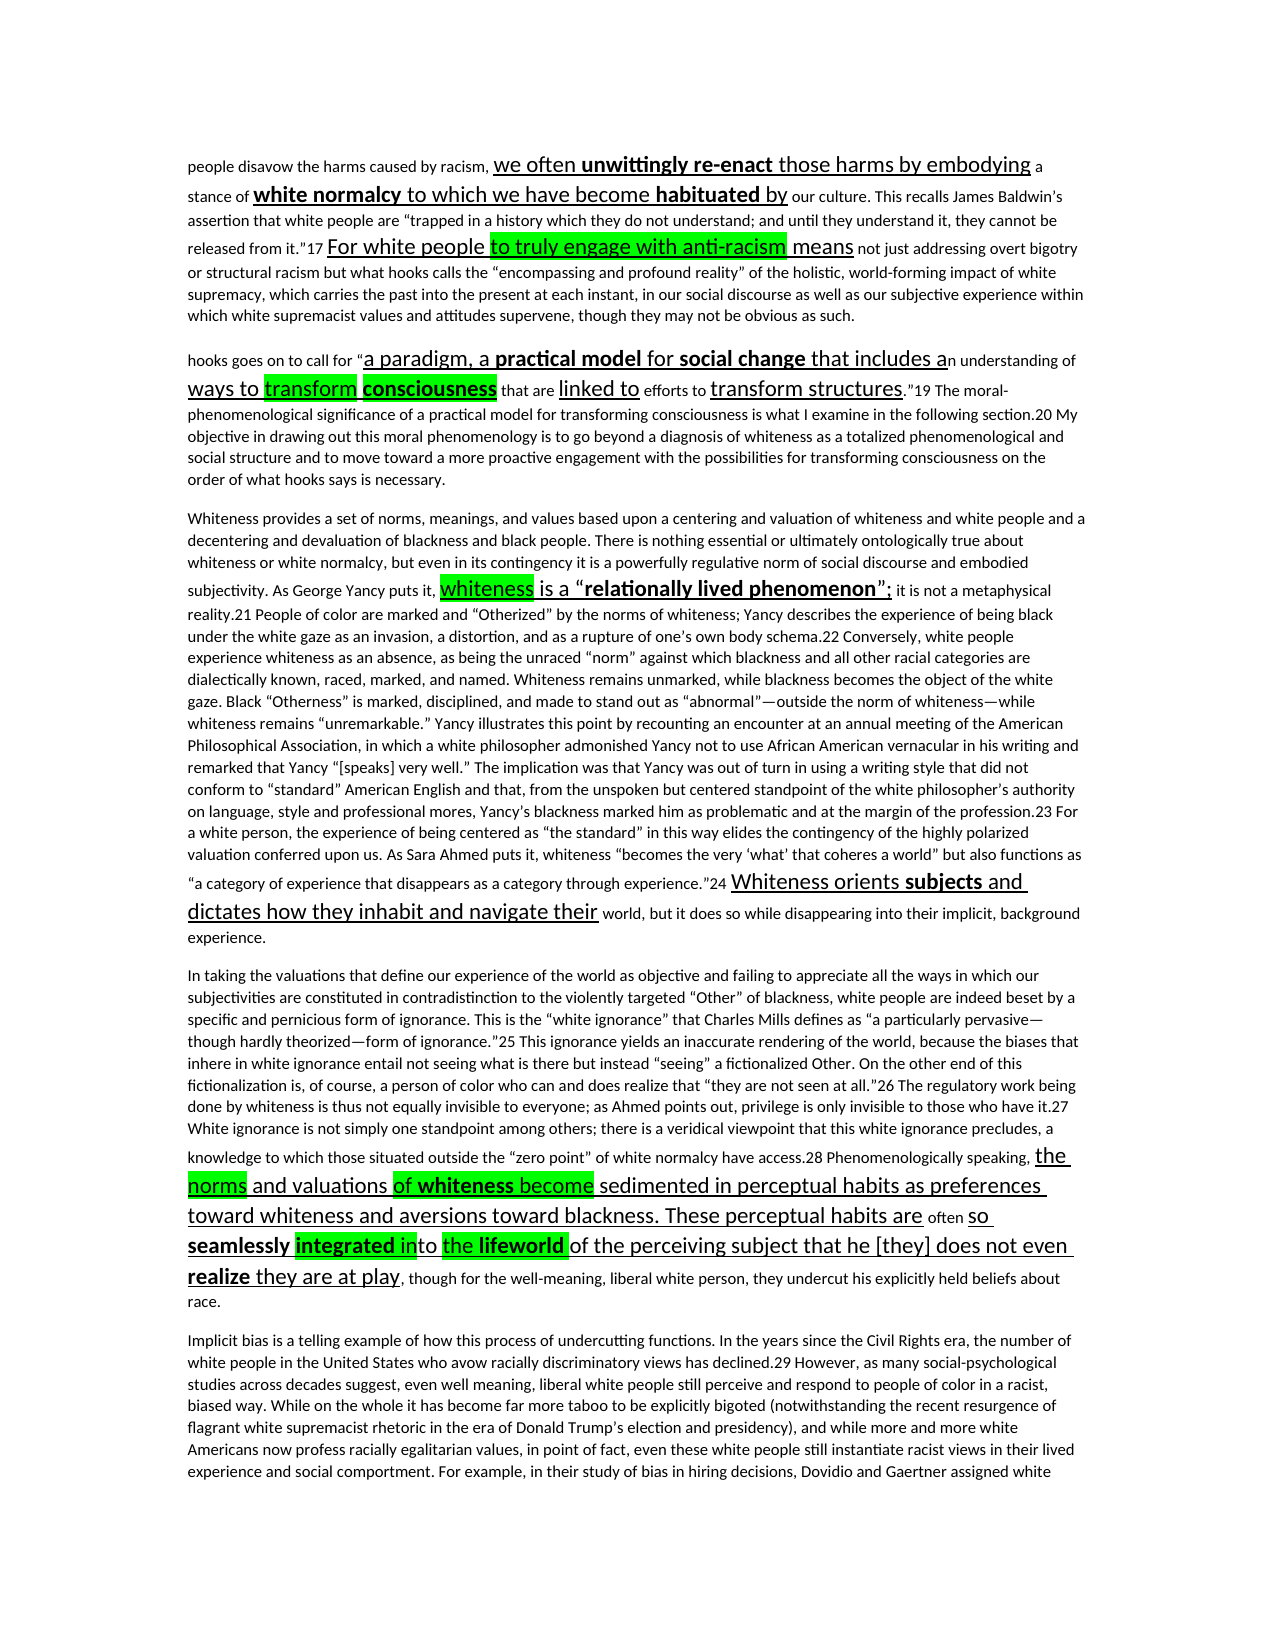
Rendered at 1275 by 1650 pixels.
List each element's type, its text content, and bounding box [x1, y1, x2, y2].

text In taking the valuations that define our experience of the world as objective and failing to appreciate all the ways in which our subjectivities are constituted in contradistinction to the violently targeted “Other” of blackness, white people are indeed beset by a specific and pernicious form of ignorance. This is the “white ignorance” that Charles Mills defines as “a particularly pervasive—though hardly theorized—form of ignorance.”25 This ignorance yields an inaccurate rendering of the world, because the biases that inhere in white ignorance entail not seeing what is there but instead “seeing” a fictionalized Other. On the other end of this fictionalization is, of course, a person of color who can and does realize that “they are not seen at all.”26 The regulatory work being done by whiteness is thus not equally invisible to everyone; as Ahmed points out, privilege is only invisible to those who have it.27 White ignorance is not simply one standpoint among others; there is a veridical viewpoint that this white ignorance precludes, a knowledge to which those situated outside the “zero point” of white normalcy have access.28 Phenomenologically speaking, the norms and valuations of whiteness become sedimented in perceptual habits as preferences toward whiteness and aversions toward blackness. These perceptual habits are often so seamlessly integrated into the lifeworld of the perceiving subject that he [they] does not even realize they are at play, though for the well-meaning, liberal white person, they undercut his explicitly held beliefs about race. [187, 965, 1087, 1312]
text Whiteness provides a set of norms, meanings, and values based upon a centering and valuation of whiteness and white people and a decentering and devaluation of blackness and black people. There is nothing essential or ultimately ontologically true about whiteness or white normalcy, but even in its contingency it is a powerfully regulative norm of social discourse and embodied subjectivity. As George Yancy puts it, whiteness is a “relationally lived phenomenon”; it is not a metaphysical reality.21 People of color are marked and “Otherized” by the norms of whiteness; Yancy describes the experience of being black under the white gaze as an invasion, a distortion, and as a rupture of one’s own body schema.22 Conversely, white people experience whiteness as an absence, as being the unraced “norm” against which blackness and all other racial categories are dialectically known, raced, marked, and named. Whiteness remains unmarked, while blackness becomes the object of the white gaze. Black “Otherness” is marked, disciplined, and made to stand out as “abnormal”—outside the norm of whiteness—while whiteness remains “unremarkable.” Yancy illustrates this point by recounting an encounter at an annual meeting of the American Philosophical Association, in which a white philosopher admonished Yancy not to use African American vernacular in his writing and remarked that Yancy “[speaks] very well.” The implication was that Yancy was out of turn in using a writing style that did not conform to “standard” American English and that, from the unspoken but centered standpoint of the white philosopher’s authority on language, style and professional mores, Yancy’s blackness marked him as problematic and at the margin of the profession.23 For a white person, the experience of being centered as “the standard” in this way elides the contingency of the highly polarized valuation conferred upon us. As Sara Ahmed puts it, whiteness “becomes the very ‘what’ that coheres a world” but also functions as “a category of experience that disappears as a category through experience.”24 Whiteness orients subjects and dictates how they inhabit and navigate their world, but it does so while disappearing into their implicit, background experience. [187, 508, 1087, 947]
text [187, 1330, 1087, 1482]
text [187, 150, 1087, 326]
text hooks goes on to call for “a paradigm, a practical model for social change that includes an understanding of ways to transform consciousness that are linked to efforts to transform structures.”19 The moral-phenomenological significance of a practical model for transforming consciousness is what I examine in the following section.20 My objective in drawing out this moral phenomenology is to go beyond a diagnosis of whiteness as a totalized phenomenological and social structure and to move toward a more proactive engagement with the possibilities for transforming consciousness on the order of what hooks says is necessary. [187, 344, 1087, 490]
